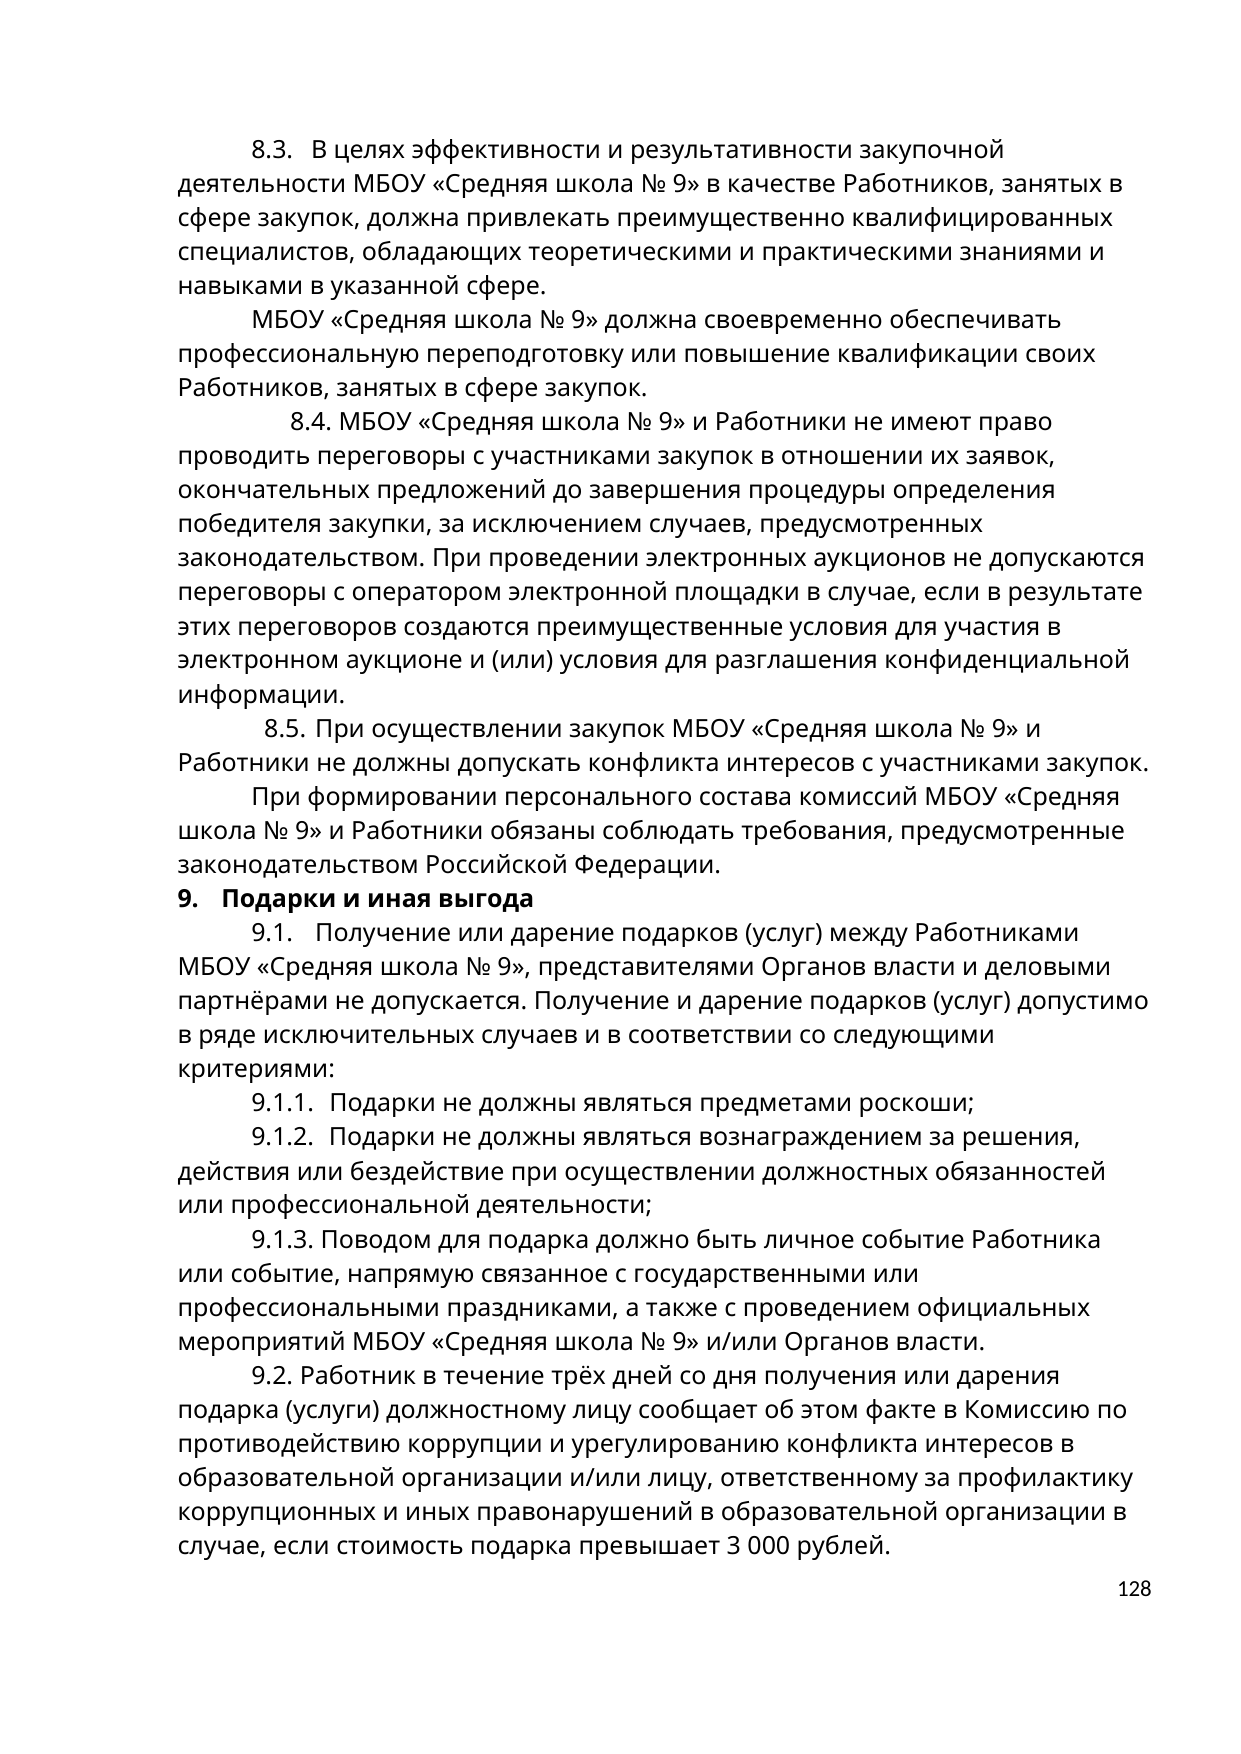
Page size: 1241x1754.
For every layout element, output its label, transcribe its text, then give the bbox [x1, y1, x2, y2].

text 8.4. МБОУ «Средняя школа № 9» и Работники не имеют право проводить переговоры с участниками закупок в отношении их заявок, окончательных предложений до завершения процедуры определения победителя закупки, за исключением случаев, предусмотренных законодательством. При проведении электронных аукционов не допускаются переговоры с оператором электронной площадки в случае, если в результате этих переговоров создаются преимущественные условия для участия в электронном аукционе и (или) условия для разглашения конфиденциальной информации. [177, 404, 1152, 710]
text 8.3. В целях эффективности и результативности закупочной деятельности МБОУ «Средняя школа № 9» в качестве Работников, занятых в сфере закупок, должна привлекать преимущественно квалифицированных специалистов, обладающих теоретическими и практическими знаниями и навыками в указанной сфере. [177, 131, 1152, 302]
text МБОУ «Средняя школа № 9» должна своевременно обеспечивать профессиональную переподготовку или повышение квалификации своих Работников, занятых в сфере закупок. [177, 302, 1152, 404]
text 9.1.1. Подарки не должны являться предметами роскоши; [177, 1085, 1152, 1119]
text 9.2. Работник в течение трёх дней со дня получения или дарения подарка (услуги) должностному лицу сообщает об этом факте в Комиссию по противодействию коррупции и урегулированию конфликта интересов в образовательной организации и/или лицу, ответственному за профилактику коррупционных и иных правонарушений в образовательной организации в случае, если стоимость подарка превышает 3 000 рублей. [177, 1357, 1152, 1562]
text 9.1. Получение или дарение подарков (услуг) между Работниками МБОУ «Средняя школа № 9», представителями Органов власти и деловыми партнёрами не допускается. Получение и дарение подарков (услуг) допустимо в ряде исключительных случаев и в соответствии со следующими критериями: [177, 915, 1152, 1085]
text 9.1.2. Подарки не должны являться вознаграждением за решения, действия или бездействие при осуществлении должностных обязанностей или профессиональной деятельности; [177, 1119, 1152, 1221]
text При формировании персонального состава комиссий МБОУ «Средняя школа № 9» и Работники обязаны соблюдать требования, предусмотренные законодательством Российской Федерации. [177, 778, 1152, 881]
text 9.1.3. Поводом для подарка должно быть личное событие Работника или событие, напрямую связанное с государственными или профессиональными праздниками, а также с проведением официальных мероприятий МБОУ «Средняя школа № 9» и/или Органов власти. [177, 1221, 1152, 1357]
list Подарки и иная выгода [177, 881, 1152, 915]
text 8.5. При осуществлении закупок МБОУ «Средняя школа № 9» и Работники не должны допускать конфликта интересов с участниками закупок. [177, 710, 1152, 778]
